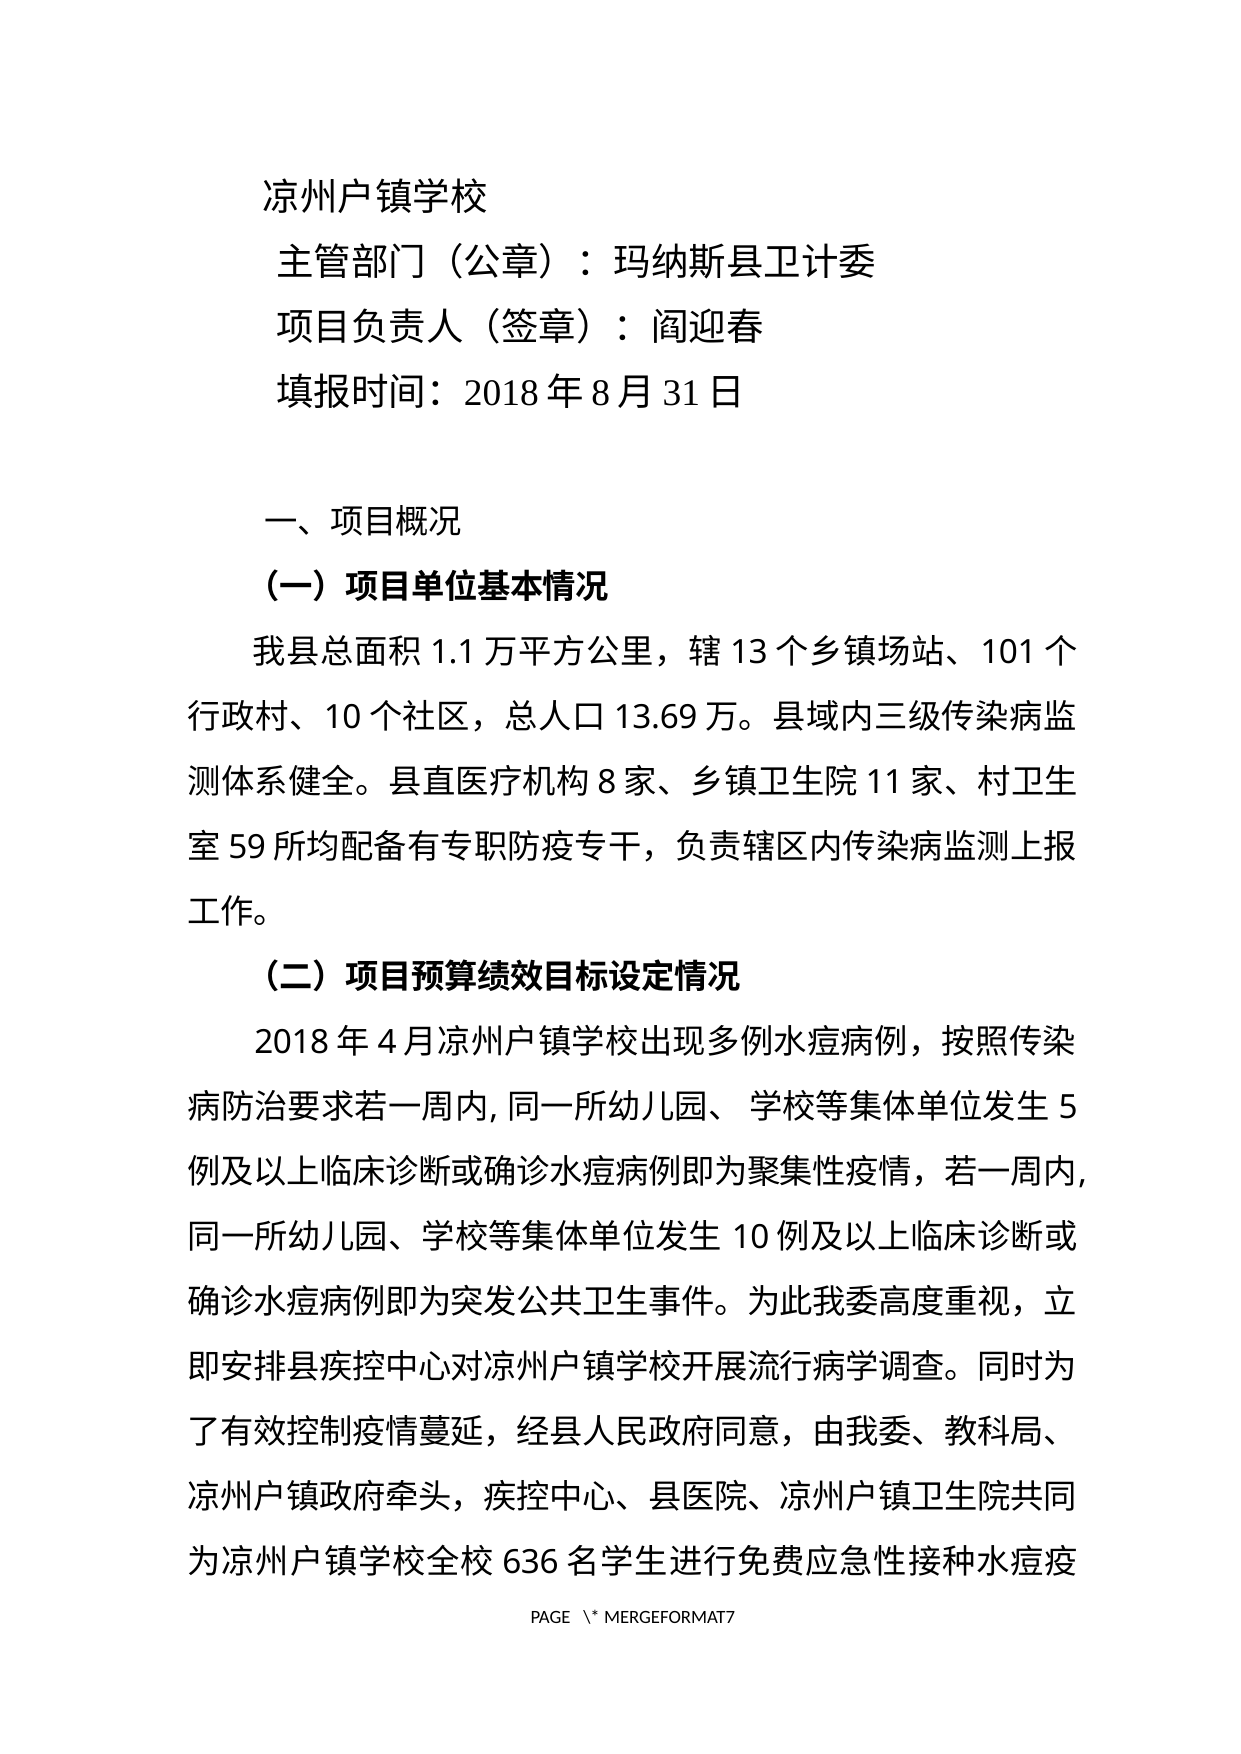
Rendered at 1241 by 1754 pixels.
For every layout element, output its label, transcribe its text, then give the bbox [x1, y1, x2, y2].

text 我县总面积1.1万平方公里，辖13个乡镇场站、101个行政村、10个社区，总人口13.69万。县域内三级传染病监测体系健全。县直医疗机构8家、乡镇卫生院11家、村卫生室59所均配备有专职防疫专干，负责辖区内传染病监测上报工作。 [187, 617, 1078, 942]
text 主管部门（公章）：玛纳斯县卫计委 [187, 227, 1078, 292]
text 一、项目概况 [187, 487, 1078, 552]
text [187, 1007, 1078, 1592]
text （二）项目预算绩效目标设定情况 [187, 942, 1078, 1007]
text （一）项目单位基本情况 [187, 552, 1078, 617]
text 填报时间：2018年8月31日 [187, 357, 1078, 422]
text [187, 162, 1078, 227]
text 项目负责人（签章）：阎迎春 [187, 292, 1078, 357]
